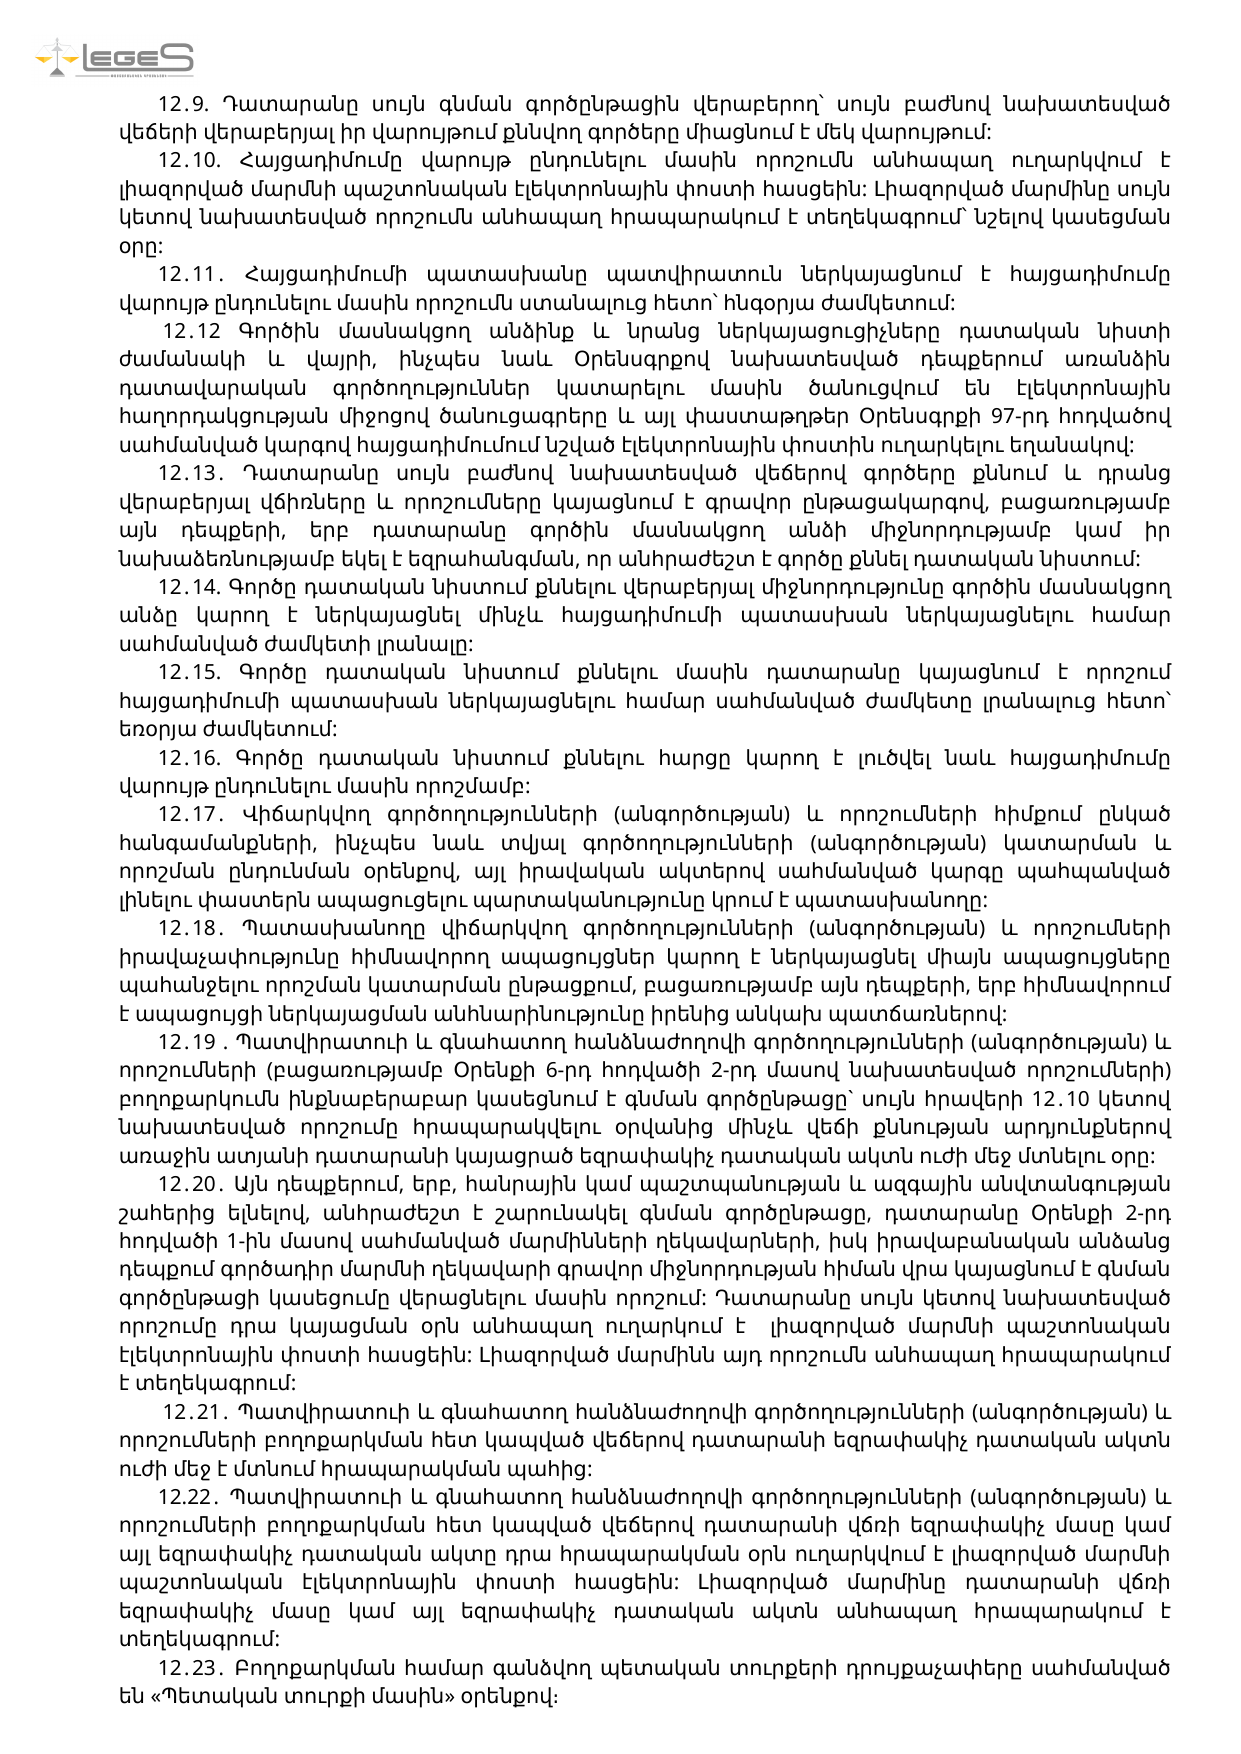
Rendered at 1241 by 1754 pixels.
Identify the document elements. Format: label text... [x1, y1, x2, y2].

text 12․19 . Պատվիրատուի և գնահատող հանձնաժողովի գործողությունների (անգործության) և որոշումների (բացառությամբ Օրենքի 6-րդ հոդվածի 2-րդ մասով նախատեսված որոշումների) բողոքարկումն ինքնաբերաբար կասեցնում է գնման գործընթացը` սույն հրավերի 12․10 կետով նախատեսված որոշումը հրապարակվելու օրվանից մինչև վեճի քննության արդյունքներով առաջին ատյանի դատարանի կայացրած եզրափակիչ դատական ակտն ուժի մեջ մտնելու օրը: [118, 1027, 1171, 1169]
text 12․20․ Այն դեպքերում, երբ, հանրային կամ պաշտպանության և ազգային անվտանգության շահերից ելնելով, անհրաժեշտ է շարունակել գնման գործընթացը, դատարանը Օրենքի 2-րդ հոդվածի 1-ին մասով սահմանված մարմինների ղեկավարների, իսկ իրավաբանական անձանց դեպքում գործադիր մարմնի ղեկավարի գրավոր միջնորդության հիման վրա կայացնում է գնման գործընթացի կասեցումը վերացնելու մասին որոշում: Դատարանը սույն կետով նախատեսված որոշումը դրա կայացման օրն անհապաղ ուղարկում է լիազորված մարմնի պաշտոնական էլեկտրոնային փոստի հասցեին: Լիազորված մարմինն այդ որոշումն անհապաղ հրապարակում է տեղեկագրում: [118, 1169, 1171, 1397]
text 12․11․ Հայցադիմումի պատասխանը պատվիրատուն ներկայացնում է հայցադիմումը վարույթ ընդունելու մասին որոշումն ստանալուց հետո՝ հնգօրյա ժամկետում: [118, 259, 1171, 316]
text 12․15. Գործը դատական նիստում քննելու մասին դատարանը կայացնում է որոշում հայցադիմումի պատասխան ներկայացնելու համար սահմանված ժամկետը լրանալուց հետո՝ եռօրյա ժամկետում: [118, 657, 1171, 743]
text 12․23․ Բողոքարկման համար գանձվող պետական տուրքերի դրույքաչափերը սահմանված են «Պետական տուրքի մասին» օրենքով։ [118, 1653, 1171, 1709]
text 12․16. Գործը դատական նիստում քննելու հարցը կարող է լուծվել նաև հայցադիմումը վարույթ ընդունելու մասին որոշմամբ: [118, 743, 1171, 799]
text 12․18․ Պատասխանողը վիճարկվող գործողությունների (անգործության) և որոշումների իրավաչափությունը հիմնավորող ապացույցներ կարող է ներկայացնել միայն ապացույցները պահանջելու որոշման կատարման ընթացքում, բացառությամբ այն դեպքերի, երբ հիմնավորում է ապացույցի ներկայացման անհնարինությունը իրենից անկախ պատճառներով: [118, 913, 1171, 1027]
picture [31, 34, 200, 87]
text 12․10. Հայցադիմումը վարույթ ընդունելու մասին որոշումն անհապաղ ուղարկվում է լիազորված մարմնի պաշտոնական էլեկտրոնային փոստի հասցեին: Լիազորված մարմինը սույն կետով նախատեսված որոշումն անհապաղ հրապարակում է տեղեկագրում՝ նշելով կասեցման օրը: [118, 146, 1171, 259]
text 12․13․ Դատարանը սույն բաժնով նախատեսված վեճերով գործերը քննում և դրանց վերաբերյալ վճիռները և որոշումները կայացնում է գրավոր ընթացակարգով, բացառությամբ այն դեպքերի, երբ դատարանը գործին մասնակցող անձի միջնորդությամբ կամ իր նախաձեռնությամբ եկել է եզրահանգման, որ անհրաժեշտ է գործը քննել դատական նիստում: [118, 458, 1171, 572]
text 12․17․ Վիճարկվող գործողությունների (անգործության) և որոշումների հիմքում ընկած հանգամանքների, ինչպես նաև տվյալ գործողությունների (անգործության) կատարման և որոշման ընդունման օրենքով, այլ իրավական ակտերով սահմանված կարգը պահպանված լինելու փաստերն ապացուցելու պարտականությունը կրում է պատասխանողը: [118, 799, 1171, 913]
text 12․9. Դատարանը սույն գնման գործընթացին վերաբերող՝ սույն բաժնով նախատեսված վեճերի վերաբերյալ իր վարույթում քննվող գործերը միացնում է մեկ վարույթում: [118, 89, 1171, 146]
text 12․14. Գործը դատական նիստում քննելու վերաբերյալ միջնորդությունը գործին մասնակցող անձը կարող է ներկայացնել մինչև հայցադիմումի պատասխան ներկայացնելու համար սահմանված ժամկետի լրանալը: [118, 572, 1171, 657]
text 12․21․ Պատվիրատուի և գնահատող հանձնաժողովի գործողությունների (անգործության) և որոշումների բողոքարկման հետ կապված վեճերով դատարանի եզրափակիչ դատական ակտն ուժի մեջ է մտնում հրապարակման պահից: [118, 1397, 1171, 1482]
text 12.22․ Պատվիրատուի և գնահատող հանձնաժողովի գործողությունների (անգործության) և որոշումների բողոքարկման հետ կապված վեճերով դատարանի վճռի եզրափակիչ մասը կամ այլ եզրափակիչ դատական ակտը դրա հրապարակման օրն ուղարկվում է լիազորված մարմնի պաշտոնական էլեկտրոնային փոստի հասցեին: Լիազորված մարմինը դատարանի վճռի եզրափակիչ մասը կամ այլ եզրափակիչ դատական ակտն անհապաղ հրապարակում է տեղեկագրում: [118, 1482, 1171, 1653]
text 12․12 Գործին մասնակցող անձինք և նրանց ներկայացուցիչները դատական նիստի ժամանակի և վայրի, ինչպես նաև Օրենսգրքով նախատեսված դեպքերում առանձին դատավարական գործողություններ կատարելու մասին ծանուցվում են էլեկտրոնային հաղորդակցության միջոցով ծանուցագրերը և այլ փաստաթղթեր Օրենսգրքի 97-րդ հոդվածով սահմանված կարգով հայցադիմումում նշված էլեկտրոնային փոստին ուղարկելու եղանակով: [118, 316, 1171, 458]
